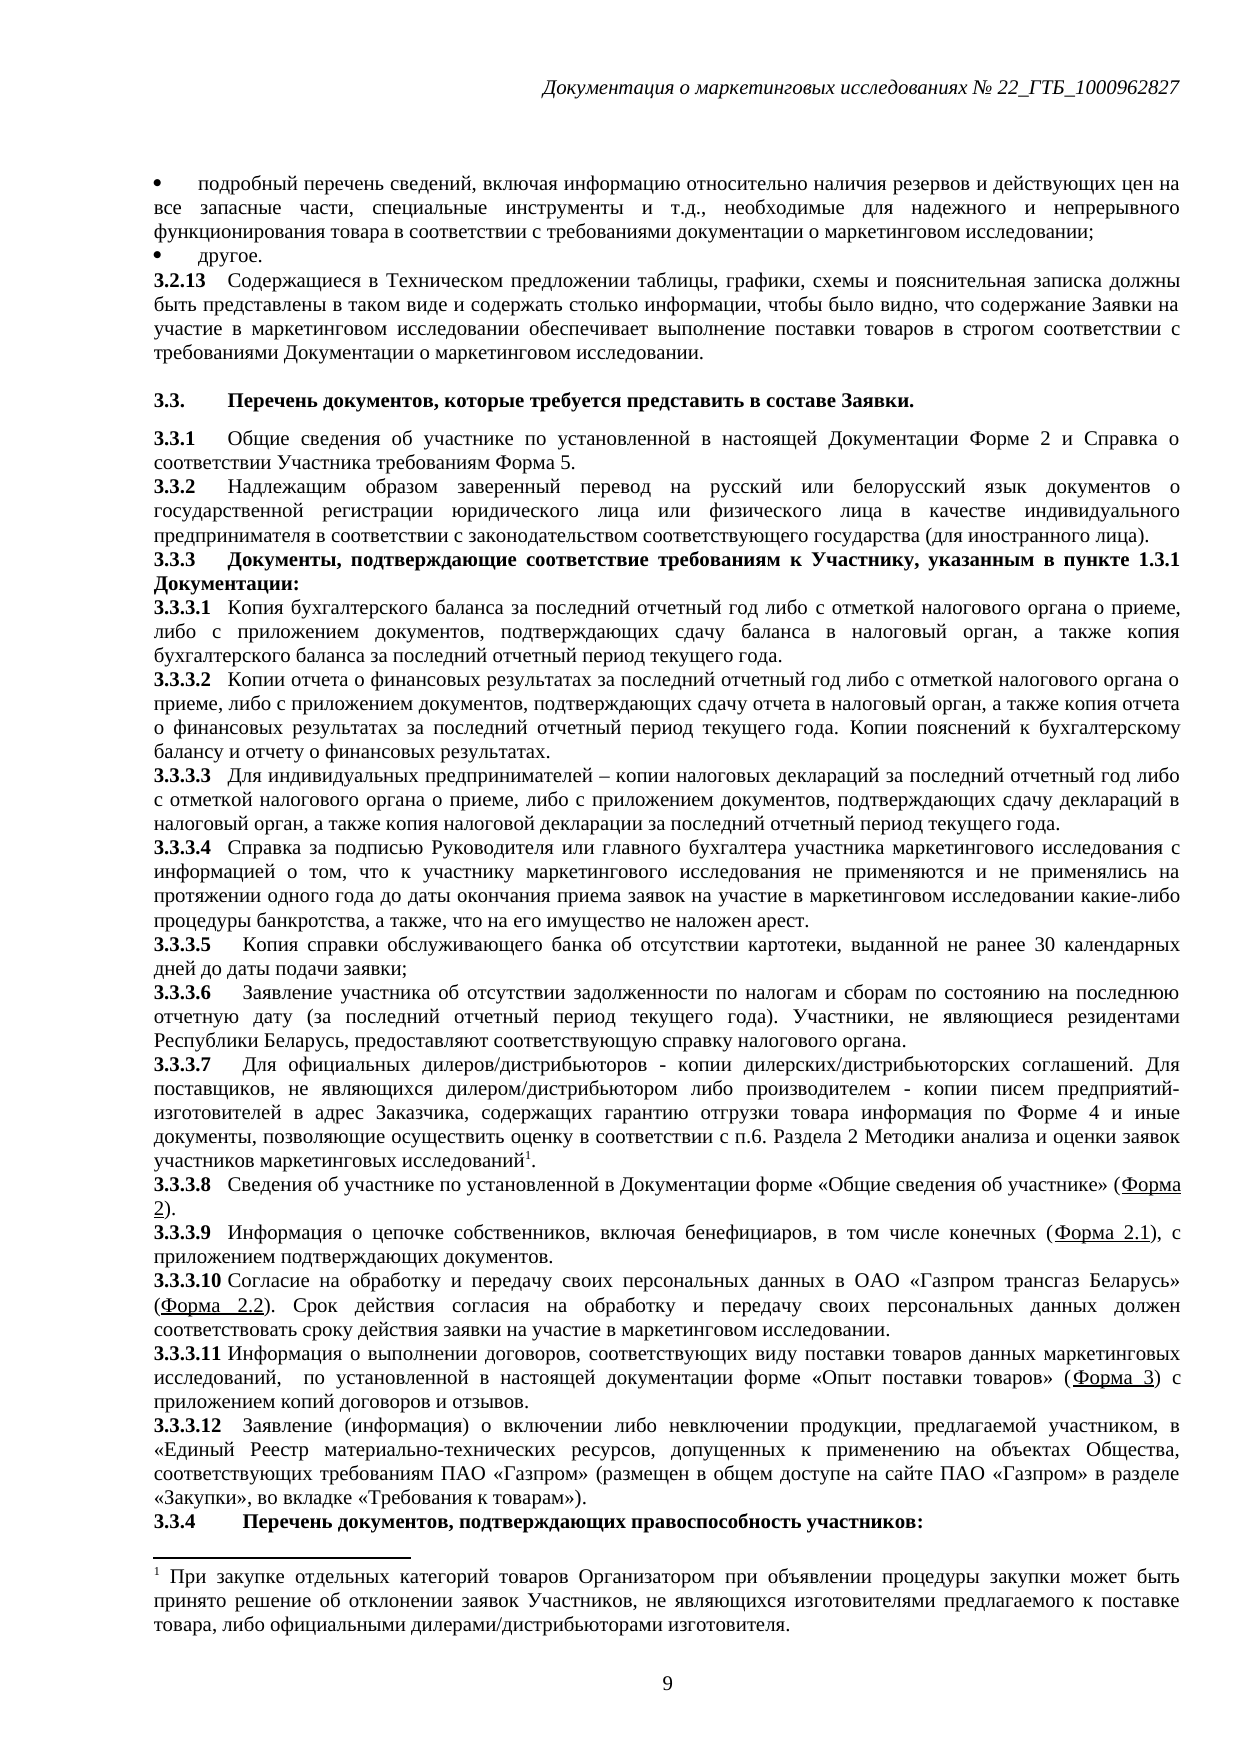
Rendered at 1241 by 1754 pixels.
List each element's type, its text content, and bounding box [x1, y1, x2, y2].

list Копия справки обслуживающего банка об отсутствии картотеки, выданной не ранее 30 календарных дней до даты подачи заявки; [153, 932, 1181, 980]
list Копии отчета о финансовых результатах за последний отчетный год либо с отметкой налогового органа о приеме, либо с приложением документов, подтверждающих сдачу отчета в налоговый орган, а также копия отчета о финансовых результатах за последний отчетный период текущего года. Копии пояснений к бухгалтерскому балансу и отчету о финансовых результатах. [153, 667, 1181, 763]
list Сведения об участнике по установленной в Документации форме «Общие сведения об участнике» (Форма 2). [153, 1172, 1181, 1220]
list Перечень документов, подтверждающих правоспособность участников: [153, 1509, 1181, 1533]
list Содержащиеся в Техническом предложении таблицы, графики, схемы и пояснительная записка должны быть представлены в таком виде и содержать столько информации, чтобы было видно, что содержание Заявки на участие в маркетинговом исследовании обеспечивает выполнение поставки товаров в строгом соответствии с требованиями Документации о маркетинговом исследовании. [153, 267, 1181, 364]
list Согласие на обработку и передачу своих персональных данных в ОАО «Газпром трансгаз Беларусь» (Форма 2.2). Срок действия согласия на обработку и передачу своих персональных данных должен соответствовать сроку действия заявки на участие в маркетинговом исследовании. [153, 1268, 1181, 1341]
list Информация о цепочке собственников, включая бенефициаров, в том числе конечных (Форма 2.1), с приложением подтверждающих документов. [153, 1220, 1181, 1268]
list Копия бухгалтерского баланса за последний отчетный год либо c отметкой налогового органа о приеме, либо с приложением документов, подтверждающих сдачу баланса в налоговый орган, а также копия бухгалтерского баланса за последний отчетный период текущего года. [153, 595, 1181, 667]
list Документы, подтверждающие соответствие требованиям к Участнику, указанным в пункте 1.3.1 Документации: [153, 547, 1181, 595]
list Перечень документов, которые требуется представить в составе Заявки. [153, 388, 1181, 412]
list Для индивидуальных предпринимателей – копии налоговых деклараций за последний отчетный год либо с отметкой налогового органа о приеме, либо с приложением документов, подтверждающих сдачу деклараций в налоговый орган, а также копия налоговой декларации за последний отчетный период текущего года. [153, 763, 1181, 835]
list Заявление участника об отсутствии задолженности по налогам и сборам по состоянию на последнюю отчетную дату (за последний отчетный период текущего года). Участники, не являющиеся резидентами Республики Беларусь, предоставляют соответствующую справку налогового органа. [153, 980, 1181, 1052]
list другое. [153, 243, 1181, 267]
list подробный перечень сведений, включая информацию относительно наличия резервов и действующих цен на все запасные части, специальные инструменты и т.д., необходимые для надежного и непрерывного функционирования товара в соответствии с требованиями документации о маркетинговом исследовании; [153, 171, 1181, 243]
list Надлежащим образом заверенный перевод на русский или белорусский язык документов о государственной регистрации юридического лица или физического лица в качестве индивидуального предпринимателя в соответствии с законодательством соответствующего государства (для иностранного лица). [153, 474, 1181, 547]
list Для официальных дилеров/дистрибьюторов - копии дилерских/дистрибьюторских соглашений. Для поставщиков, не являющихся дилером/дистрибьютором либо производителем - копии писем предприятий-изготовителей в адрес Заказчика, содержащих гарантию отгрузки товара информация по Форме 4 и иные документы, позволяющие осуществить оценку в соответствии с п.6. Раздела 2 Методики анализа и оценки заявок участников маркетинговых исследований. [153, 1052, 1181, 1172]
list Справка за подписью Руководителя или главного бухгалтера участника маркетингового исследования с информацией о том, что к участнику маркетингового исследования не применяются и не применялись на протяжении одного года до даты окончания приема заявок на участие в маркетинговом исследовании какие-либо процедуры банкротства, а также, что на его имущество не наложен арест. [153, 835, 1181, 932]
list Общие сведения об участнике по установленной в настоящей Документации Форме 2 и Справка о соответствии Участника требованиям Форма 5. [153, 426, 1181, 474]
list Заявление (информация) о включении либо невключении продукции, предлагаемой участником, в «Единый Реестр материально-технических ресурсов, допущенных к применению на объектах Общества, соответствующих требованиям ПАО «Газпром» (размещен в общем доступе на сайте ПАО «Газпром» в разделе «Закупки», во вкладке «Требования к товарам»). [153, 1413, 1181, 1509]
list Информация о выполнении договоров, соответствующих виду поставки товаров данных маркетинговых исследований, по установленной в настоящей документации форме «Опыт поставки товаров» (Форма 3) с приложением копий договоров и отзывов. [153, 1341, 1181, 1413]
